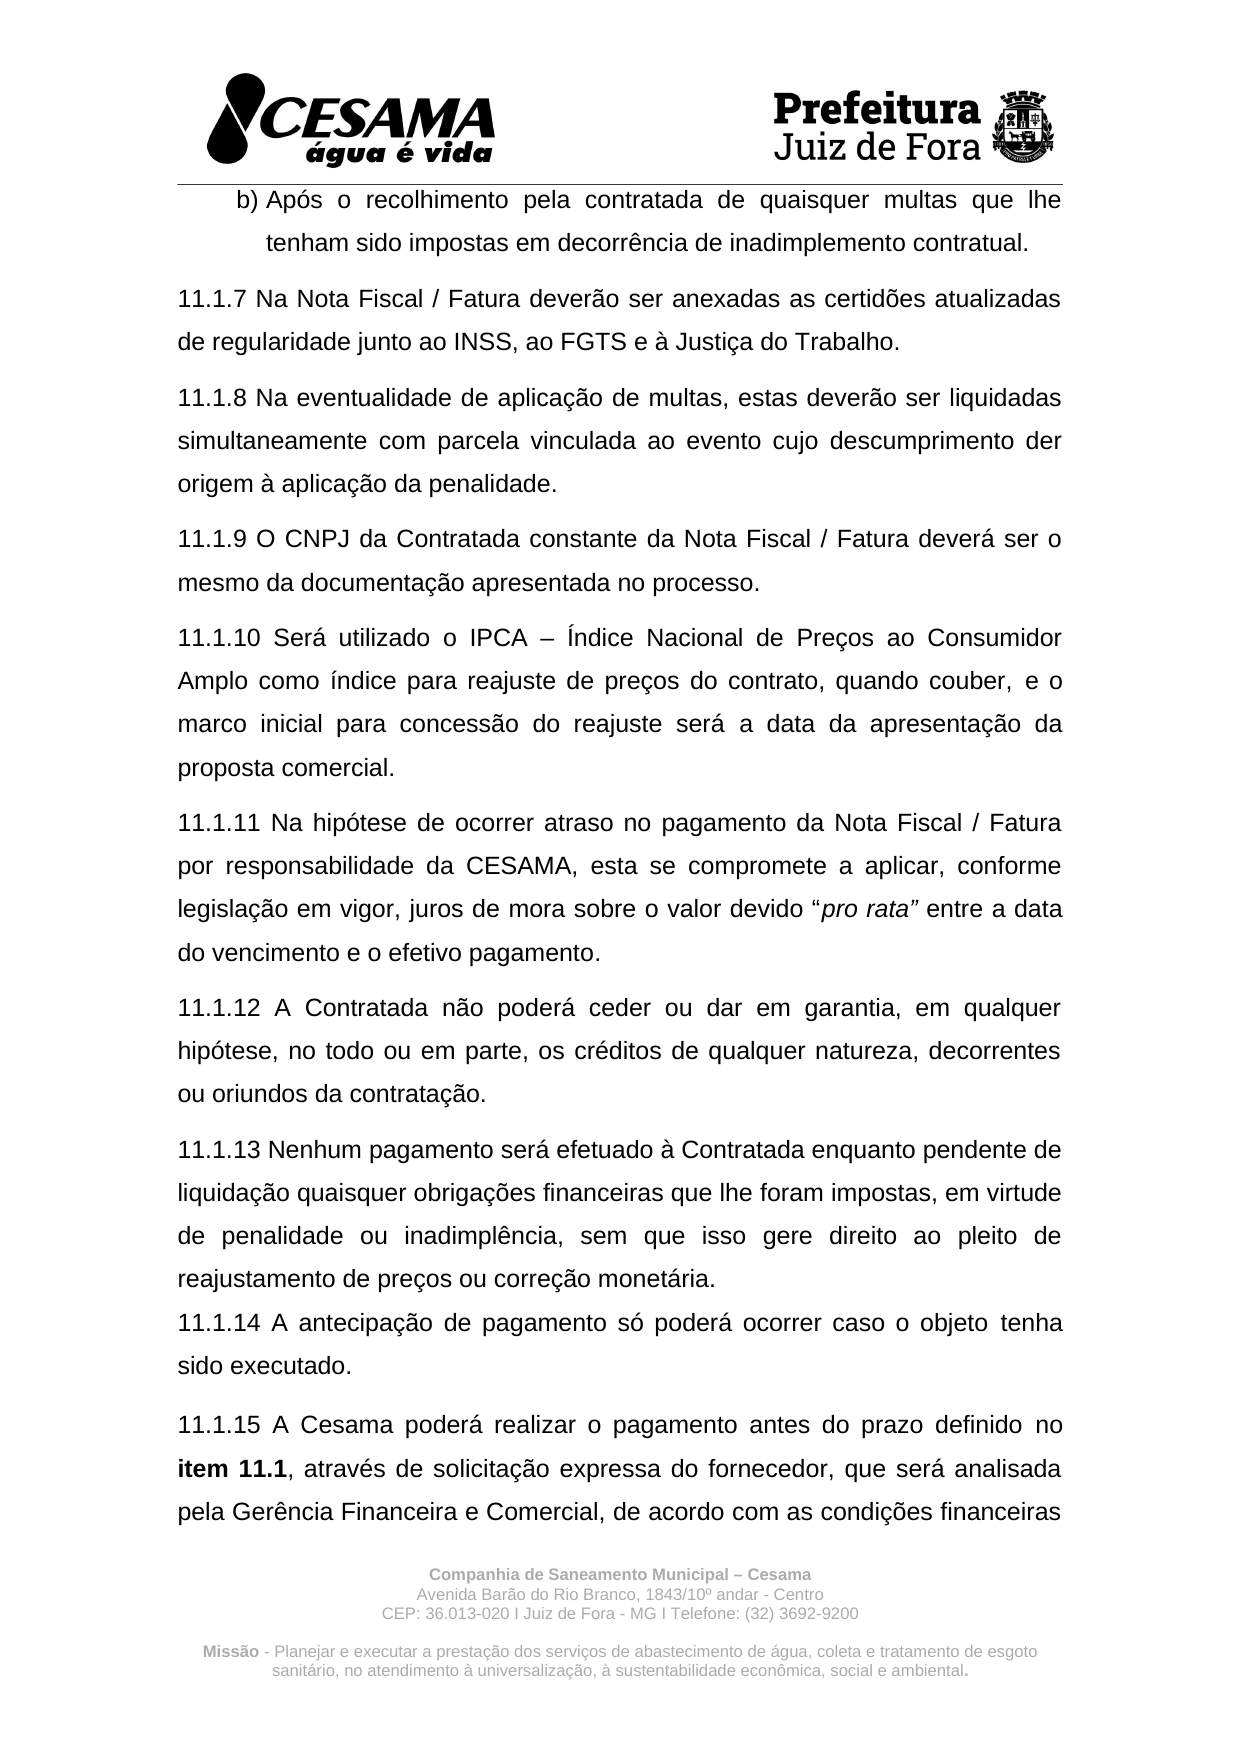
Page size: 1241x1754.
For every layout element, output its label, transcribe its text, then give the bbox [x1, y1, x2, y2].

text 11.1.12 A Contratada não poderá ceder ou dar em garantia, em qualquer hipótese, no todo ou em parte, os créditos de qualquer natureza, decorrentes ou oriundos da contratação. [177, 993, 1063, 1108]
text 11.1.11 Na hipótese de ocorrer atraso no pagamento da Nota Fiscal / Fatura por responsabilidade da CESAMA, esta se compromete a aplicar, conforme legislação em vigor, juros de mora sobre o valor devido “pro rata” entre a data do vencimento e o efetivo pagamento. [177, 808, 1063, 966]
text 11.1.13 Nenhum pagamento será efetuado à Contratada enquanto pendente de liquidação quaisquer obrigações financeiras que lhe foram impostas, em virtude de penalidade ou inadimplência, sem que isso gere direito ao pleito de reajustamento de preços ou correção monetária. [177, 1135, 1063, 1293]
text 11.1.7 Na Nota Fiscal / Fatura deverão ser anexadas as certidões atualizadas de regularidade junto ao INSS, ao FGTS e à Justiça do Trabalho. [177, 284, 1063, 356]
picture [177, 73, 1063, 185]
text 11.1.10 Será utilizado o IPCA – Índice Nacional de Preços ao Consumidor Amplo como índice para reajuste de preços do contrato, quando couber, e o marco inicial para concessão do reajuste será a data da apresentação da proposta comercial. [177, 623, 1063, 781]
text 11.1.14 A antecipação de pagamento só poderá ocorrer caso o objeto tenha sido executado. [177, 1307, 1063, 1379]
list Após o recolhimento pela contratada de quaisquer multas que lhe tenham sido impostas em decorrência de inadimplemento contratual. [236, 185, 1063, 257]
text 11.1.9 O CNPJ da Contratada constante da Nota Fiscal / Fatura deverá ser o mesmo da documentação apresentada no processo. [177, 524, 1063, 596]
text 11.1.8 Na eventualidade de aplicação de multas, estas deverão ser liquidadas simultaneamente com parcela vinculada ao evento cujo descumprimento der origem à aplicação da penalidade. [177, 382, 1063, 497]
